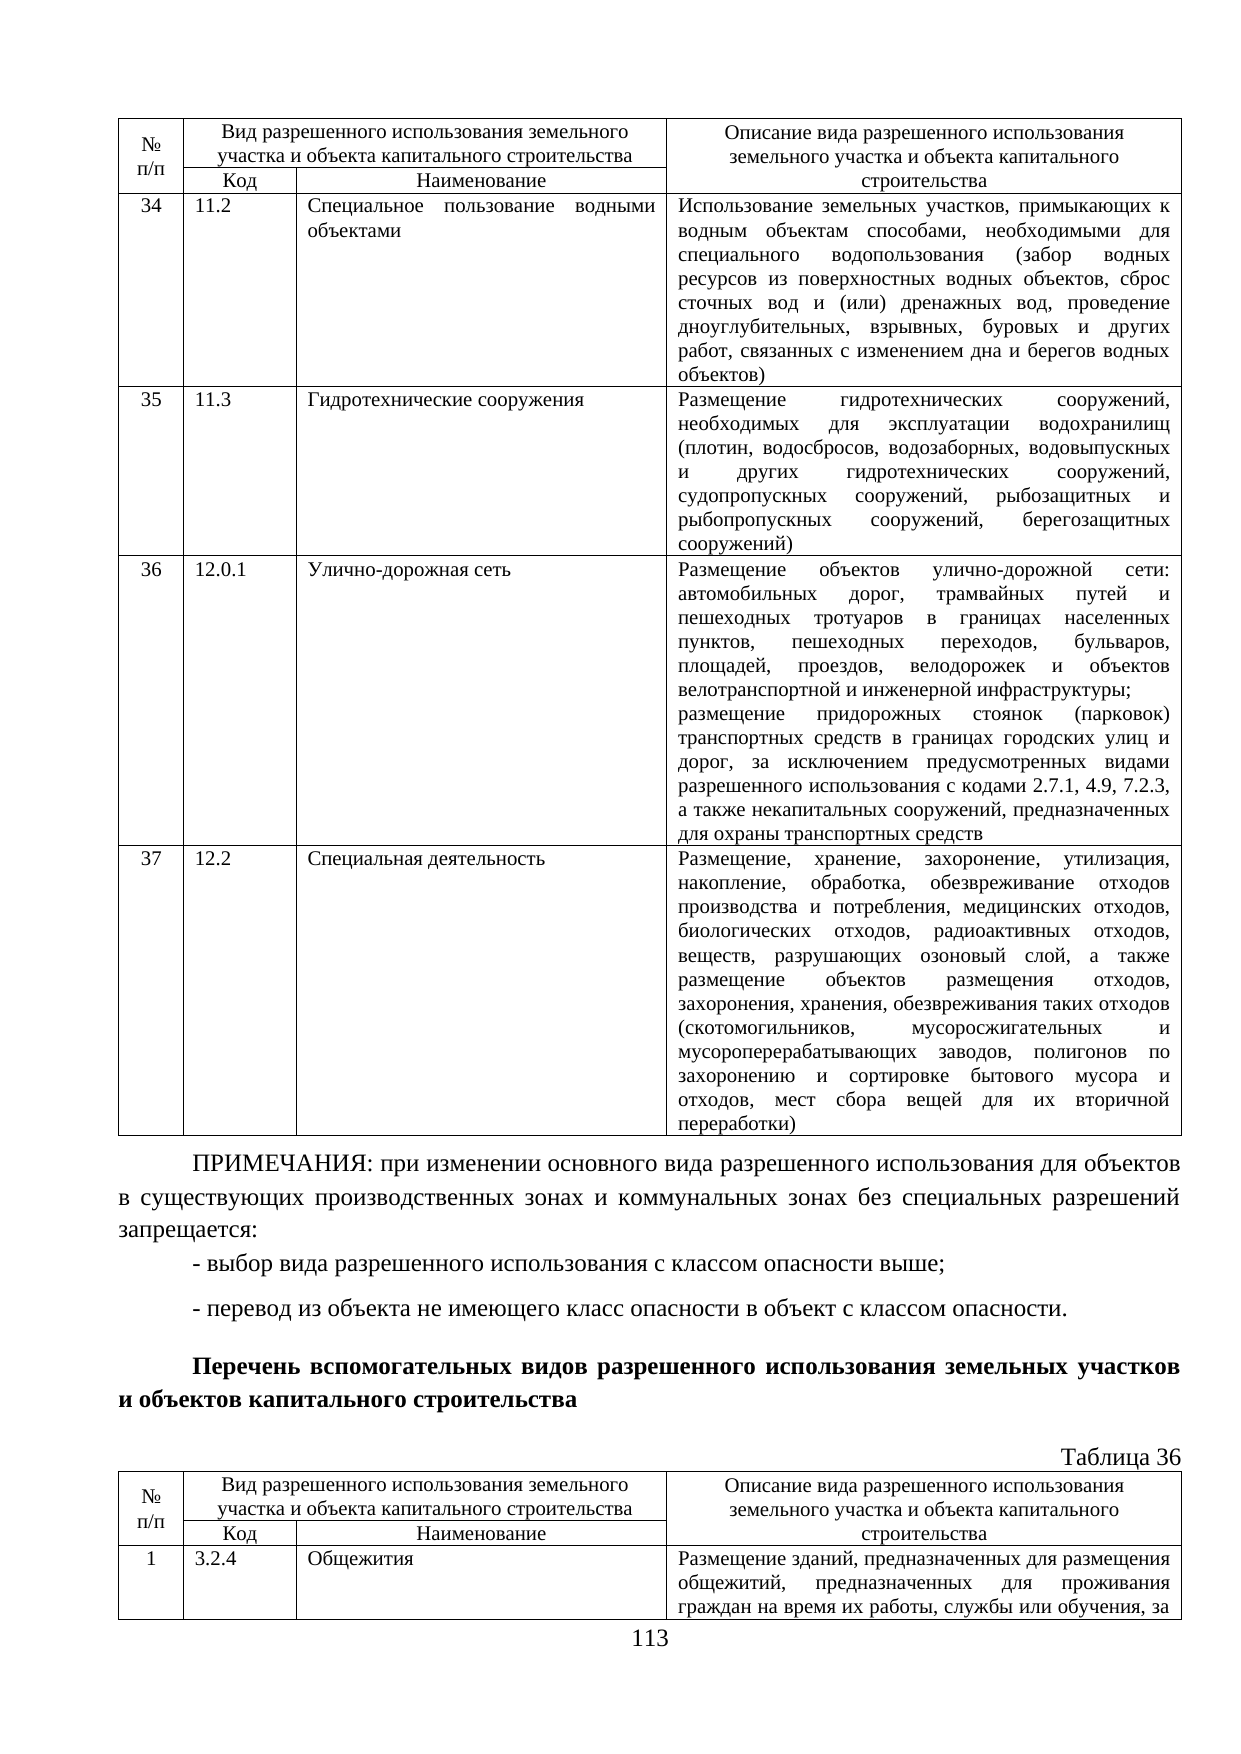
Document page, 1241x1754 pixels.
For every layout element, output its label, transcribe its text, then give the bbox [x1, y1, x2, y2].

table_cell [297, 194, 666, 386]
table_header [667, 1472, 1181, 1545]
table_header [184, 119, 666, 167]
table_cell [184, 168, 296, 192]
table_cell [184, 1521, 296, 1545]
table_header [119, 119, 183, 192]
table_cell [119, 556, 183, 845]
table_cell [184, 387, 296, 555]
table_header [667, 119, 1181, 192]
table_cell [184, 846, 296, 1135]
list - перевод из объекта не имеющего класс опасности в объект с классом опасности. [118, 1293, 1181, 1322]
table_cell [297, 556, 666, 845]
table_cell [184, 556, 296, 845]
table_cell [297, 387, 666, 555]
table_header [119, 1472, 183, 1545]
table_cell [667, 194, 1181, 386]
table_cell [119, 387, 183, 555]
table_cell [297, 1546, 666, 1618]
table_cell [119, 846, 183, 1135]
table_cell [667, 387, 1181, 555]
list Перечень вспомогательных видов разрешенного использования земельных участков и объектов капитального строительства [118, 1351, 1181, 1413]
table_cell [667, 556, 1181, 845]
text ПРИМЕЧАНИЯ: при изменении основного вида разрешенного использования для объектов в существующих производственных зонах и коммунальных зонах без специальных разрешений запрещается: [118, 1148, 1181, 1243]
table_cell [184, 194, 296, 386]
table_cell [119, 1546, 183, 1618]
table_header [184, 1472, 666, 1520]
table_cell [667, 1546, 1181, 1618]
text - выбор вида разрешенного использования с классом опасности выше; [118, 1248, 1181, 1276]
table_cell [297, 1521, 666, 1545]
text Таблица 36 [192, 1442, 1181, 1471]
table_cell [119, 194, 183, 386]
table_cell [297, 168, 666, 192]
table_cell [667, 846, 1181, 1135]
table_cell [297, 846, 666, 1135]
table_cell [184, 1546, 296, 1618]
